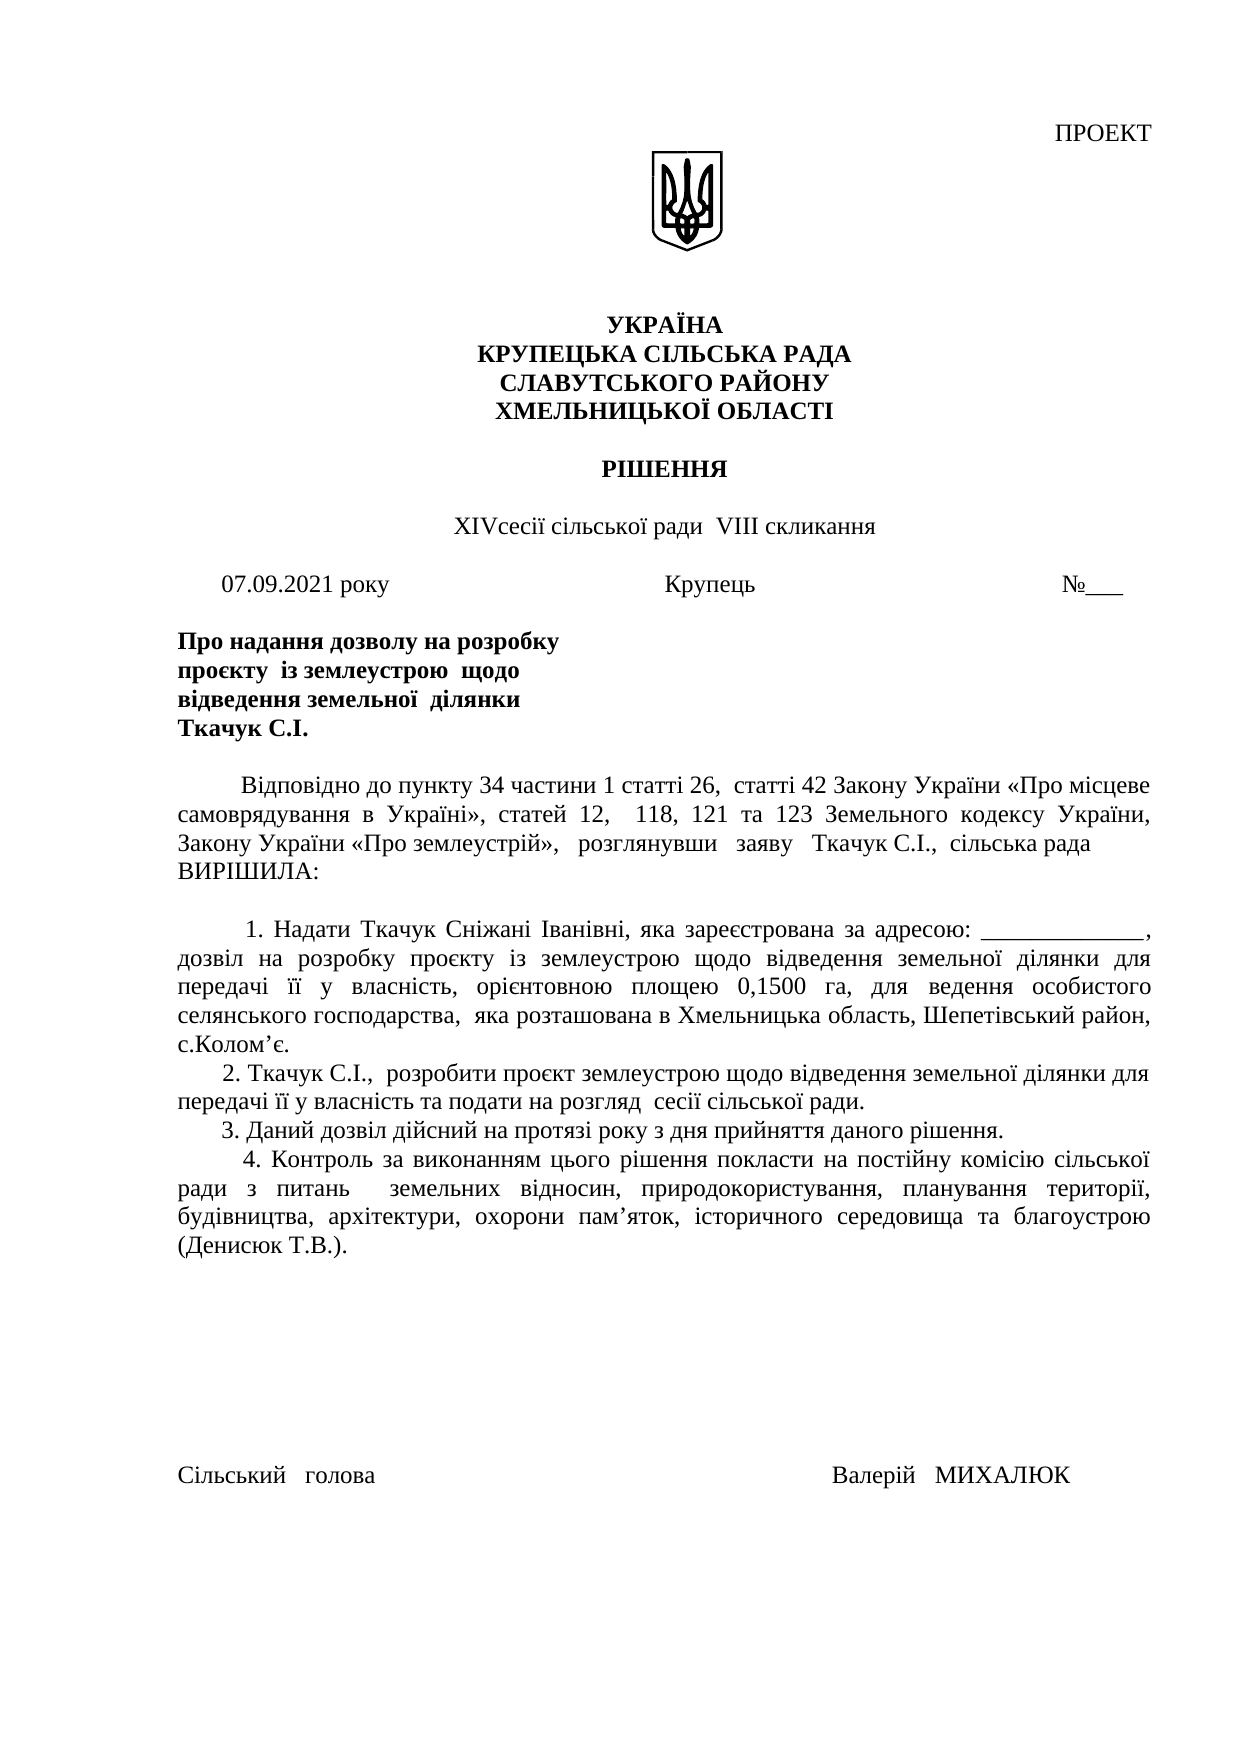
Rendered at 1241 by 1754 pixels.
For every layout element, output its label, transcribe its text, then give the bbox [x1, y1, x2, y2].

text 1. Надати Ткачук Сніжані Іванівні, яка зареєстрована за адресою: _____________, дозвіл на розробку проєкту із землеустрою щодо відведення земельної ділянки для передачі її у власність, орієнтовною площею 0,1500 га, для ведення особистого селянського господарства, яка розташована в Хмельницька область, Шепетівський район, с.Колом’є. [177, 914, 1152, 1058]
text 4. Контроль за виконанням цього рішення покласти на постійну комісію сільської ради з питань земельних відносин, природокористування, планування території, будівництва, архітектури, охорони пам’яток, історичного середовища та благоустрою (Денисюк Т.В.). [177, 1144, 1152, 1259]
text СЛАВУТСЬКОГО РАЙОНУ [177, 368, 1152, 396]
text відведення земельної ділянки [177, 684, 1152, 713]
text КРУПЕЦЬКА СІЛЬСЬКА РАДА [177, 339, 1152, 368]
text РІШЕННЯ [177, 454, 1152, 483]
text ВИРІШИЛА: [177, 856, 1152, 885]
text Сільський голова Валерій МИХАЛЮК [177, 1460, 1152, 1489]
text УКРАЇНА [177, 310, 1152, 339]
text Відповідно до пункту 34 частини 1 статті 26, статті 42 Закону України «Про місцеве самоврядування в Україні», статей 12, 118, 121 та 123 Земельного кодексу України, Закону України «Про землеустрій», розглянувши заяву Ткачук С.І., сільська рада [177, 770, 1152, 856]
text проєкту із землеустрою щодо [177, 655, 1152, 684]
text ХІVсесії сільської ради VІІІ скликання [177, 511, 1152, 540]
text 3. Даний дозвіл дійсний на протязі року з дня прийняття даного рішення. [177, 1115, 1152, 1144]
text Ткачук С.І. [177, 713, 1152, 741]
text 2. Ткачук С.І., розробити проєкт землеустрою щодо відведення земельної ділянки для передачі її у власність та подати на розгляд сесії сільської ради. [177, 1058, 1152, 1115]
text Про надання дозволу на розробку [177, 626, 1152, 655]
text ПРОЕКТ [177, 118, 1152, 147]
text ХМЕЛЬНИЦЬКОЇ ОБЛАСТІ [177, 396, 1152, 425]
text 07.09.2021 року Крупець №___ [177, 569, 1152, 598]
